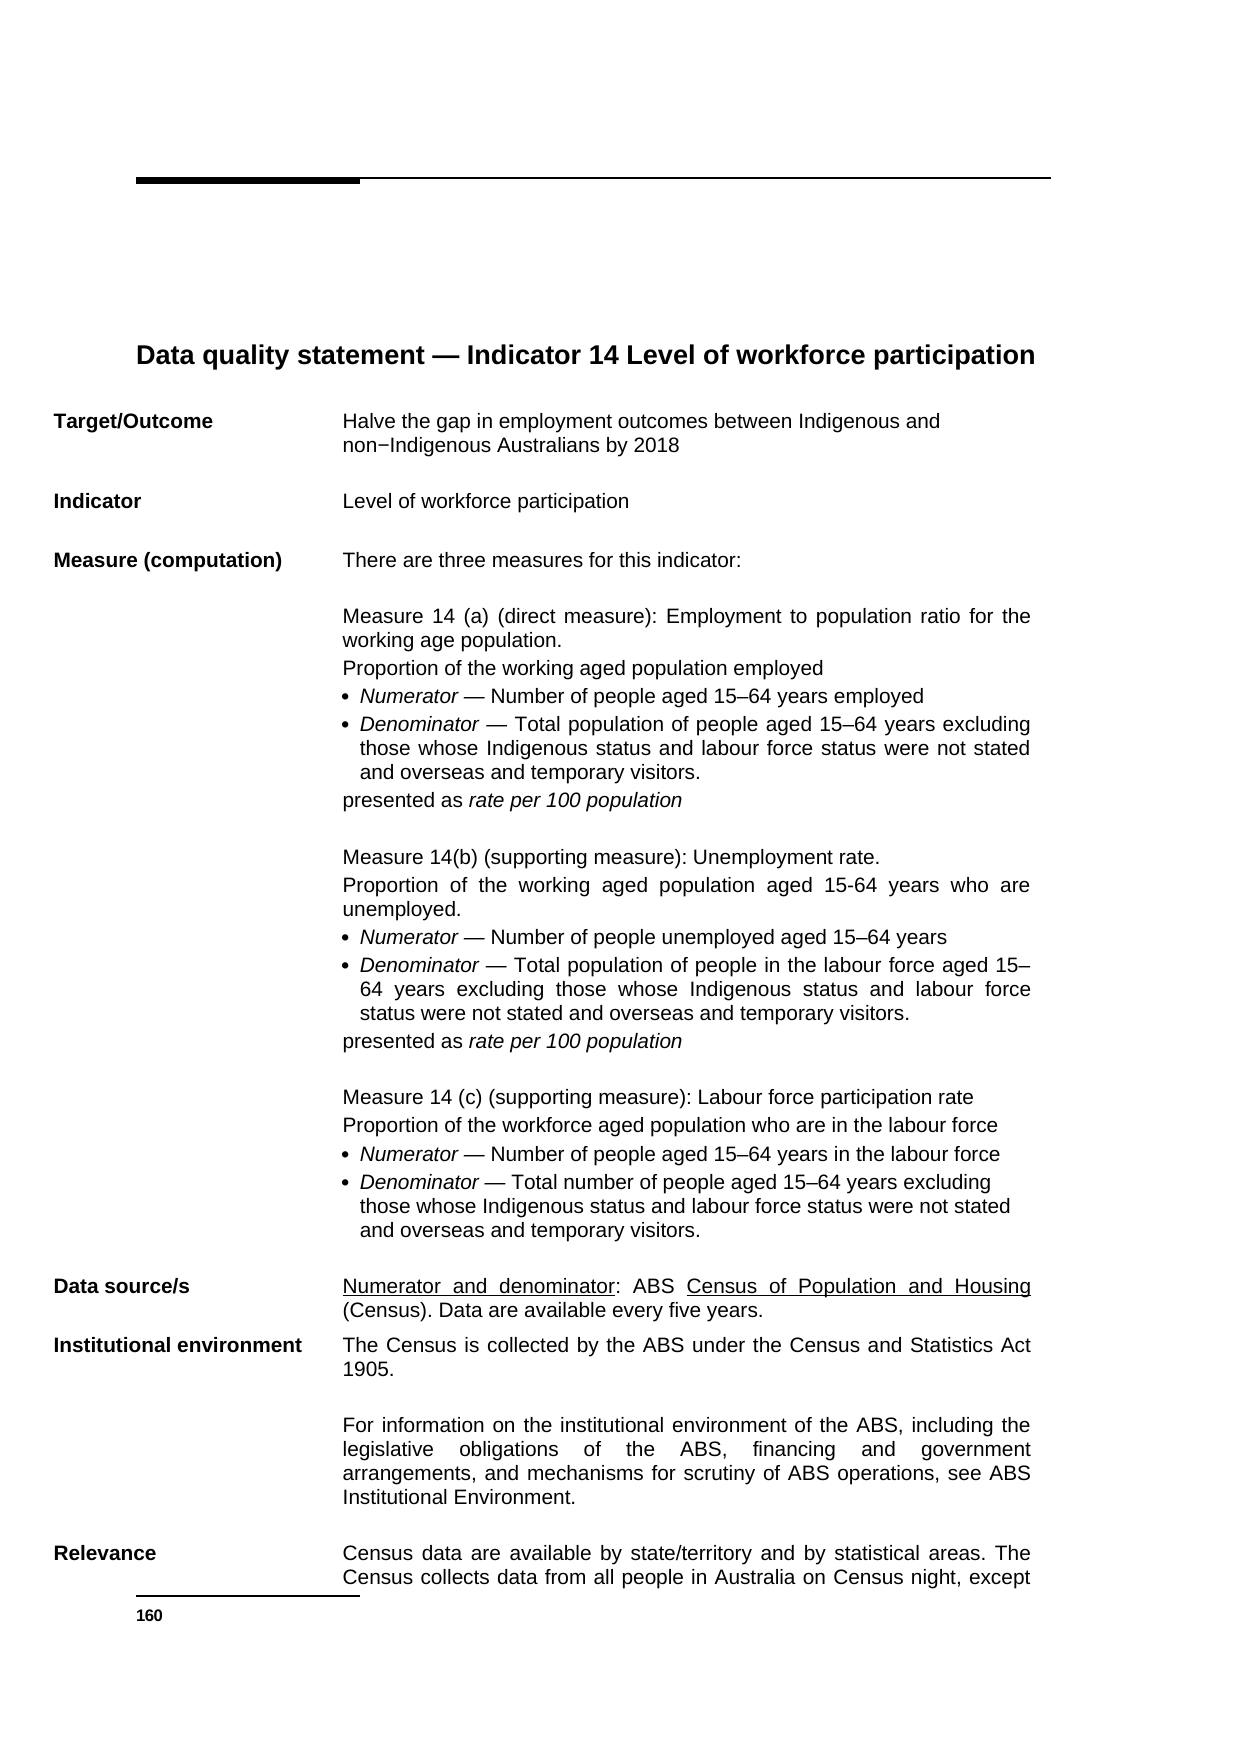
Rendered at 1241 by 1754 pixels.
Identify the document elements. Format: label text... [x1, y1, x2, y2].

subtitle Data quality statement — Indicator 14 Level of workforce participation [136, 338, 1051, 371]
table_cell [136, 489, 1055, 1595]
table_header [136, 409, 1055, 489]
